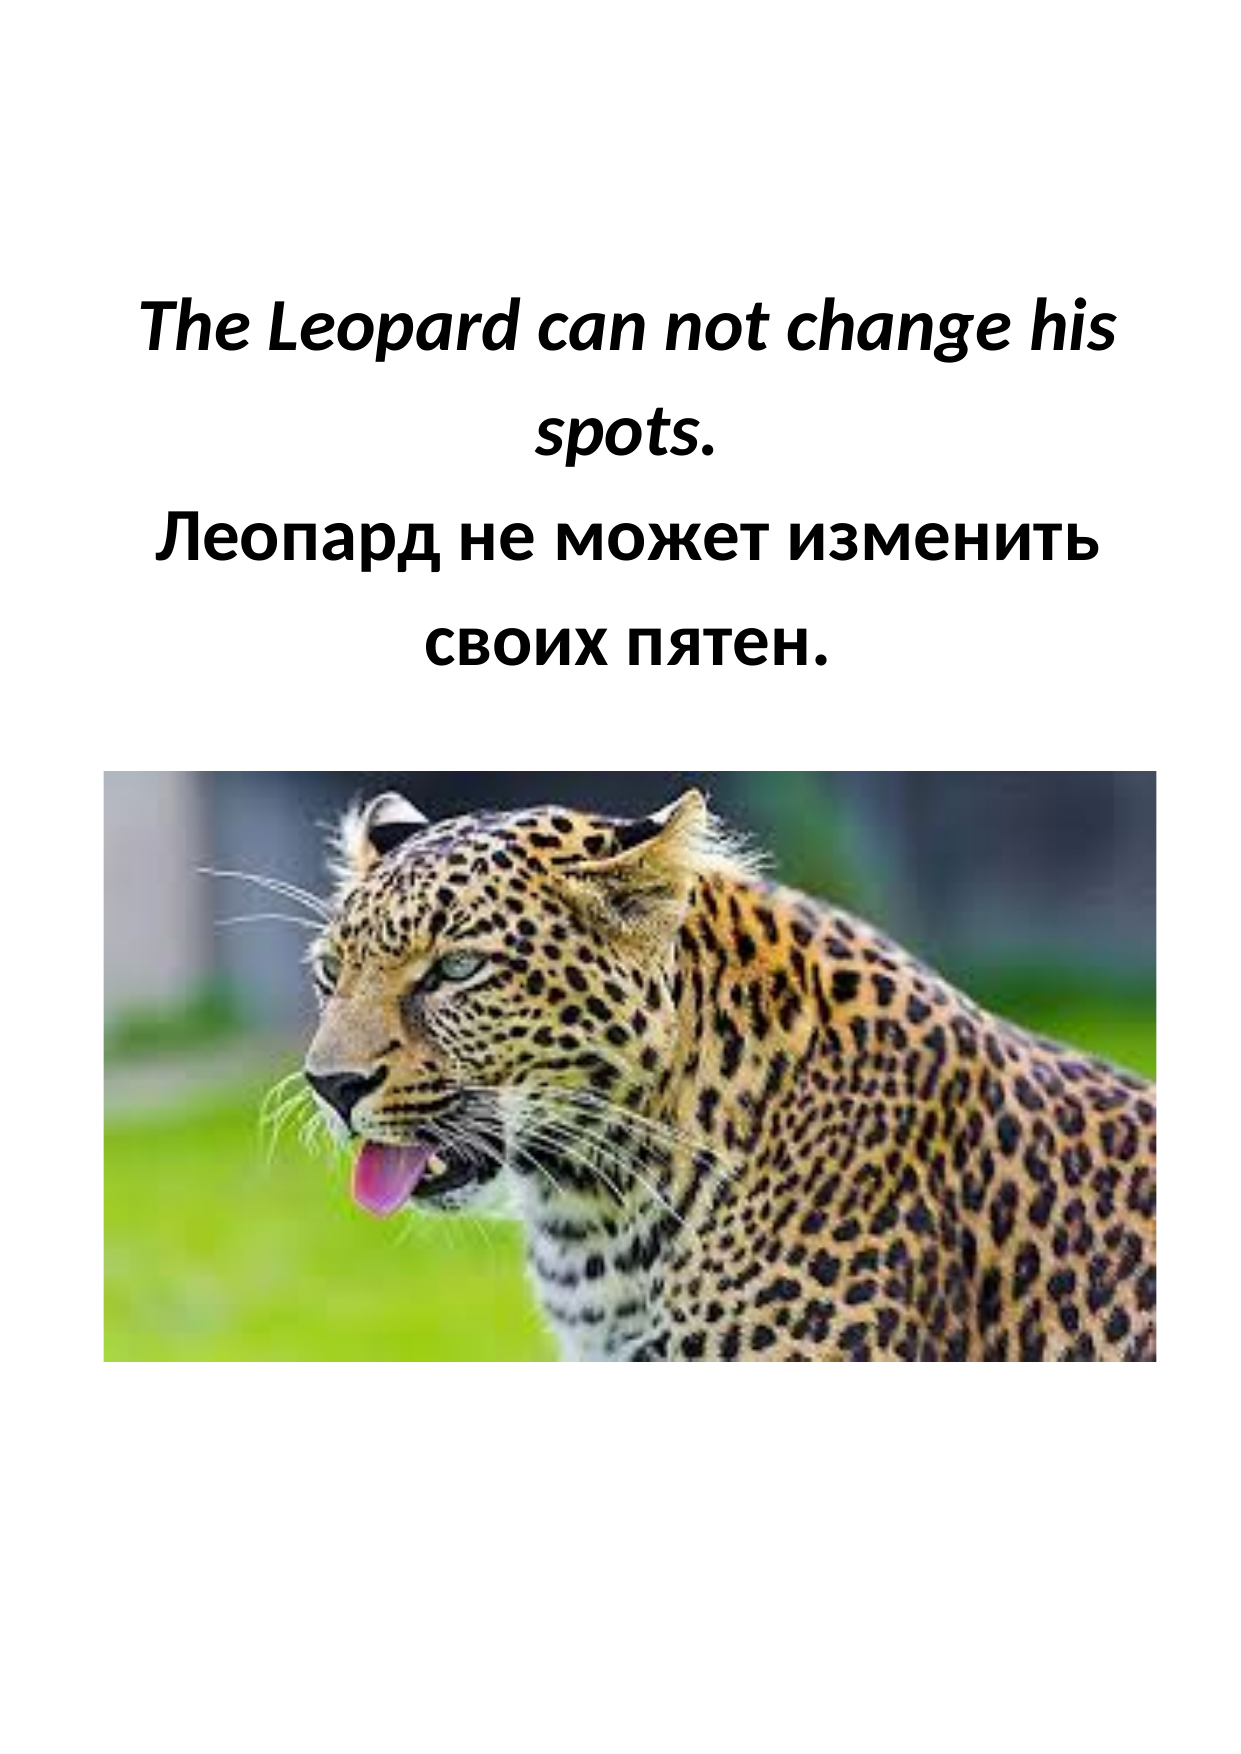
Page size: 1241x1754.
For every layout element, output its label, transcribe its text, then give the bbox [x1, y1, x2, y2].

picture [103, 771, 1157, 1362]
text The Leopard can not change his spots. Леопард не может изменить своих пятен. [103, 277, 1152, 684]
